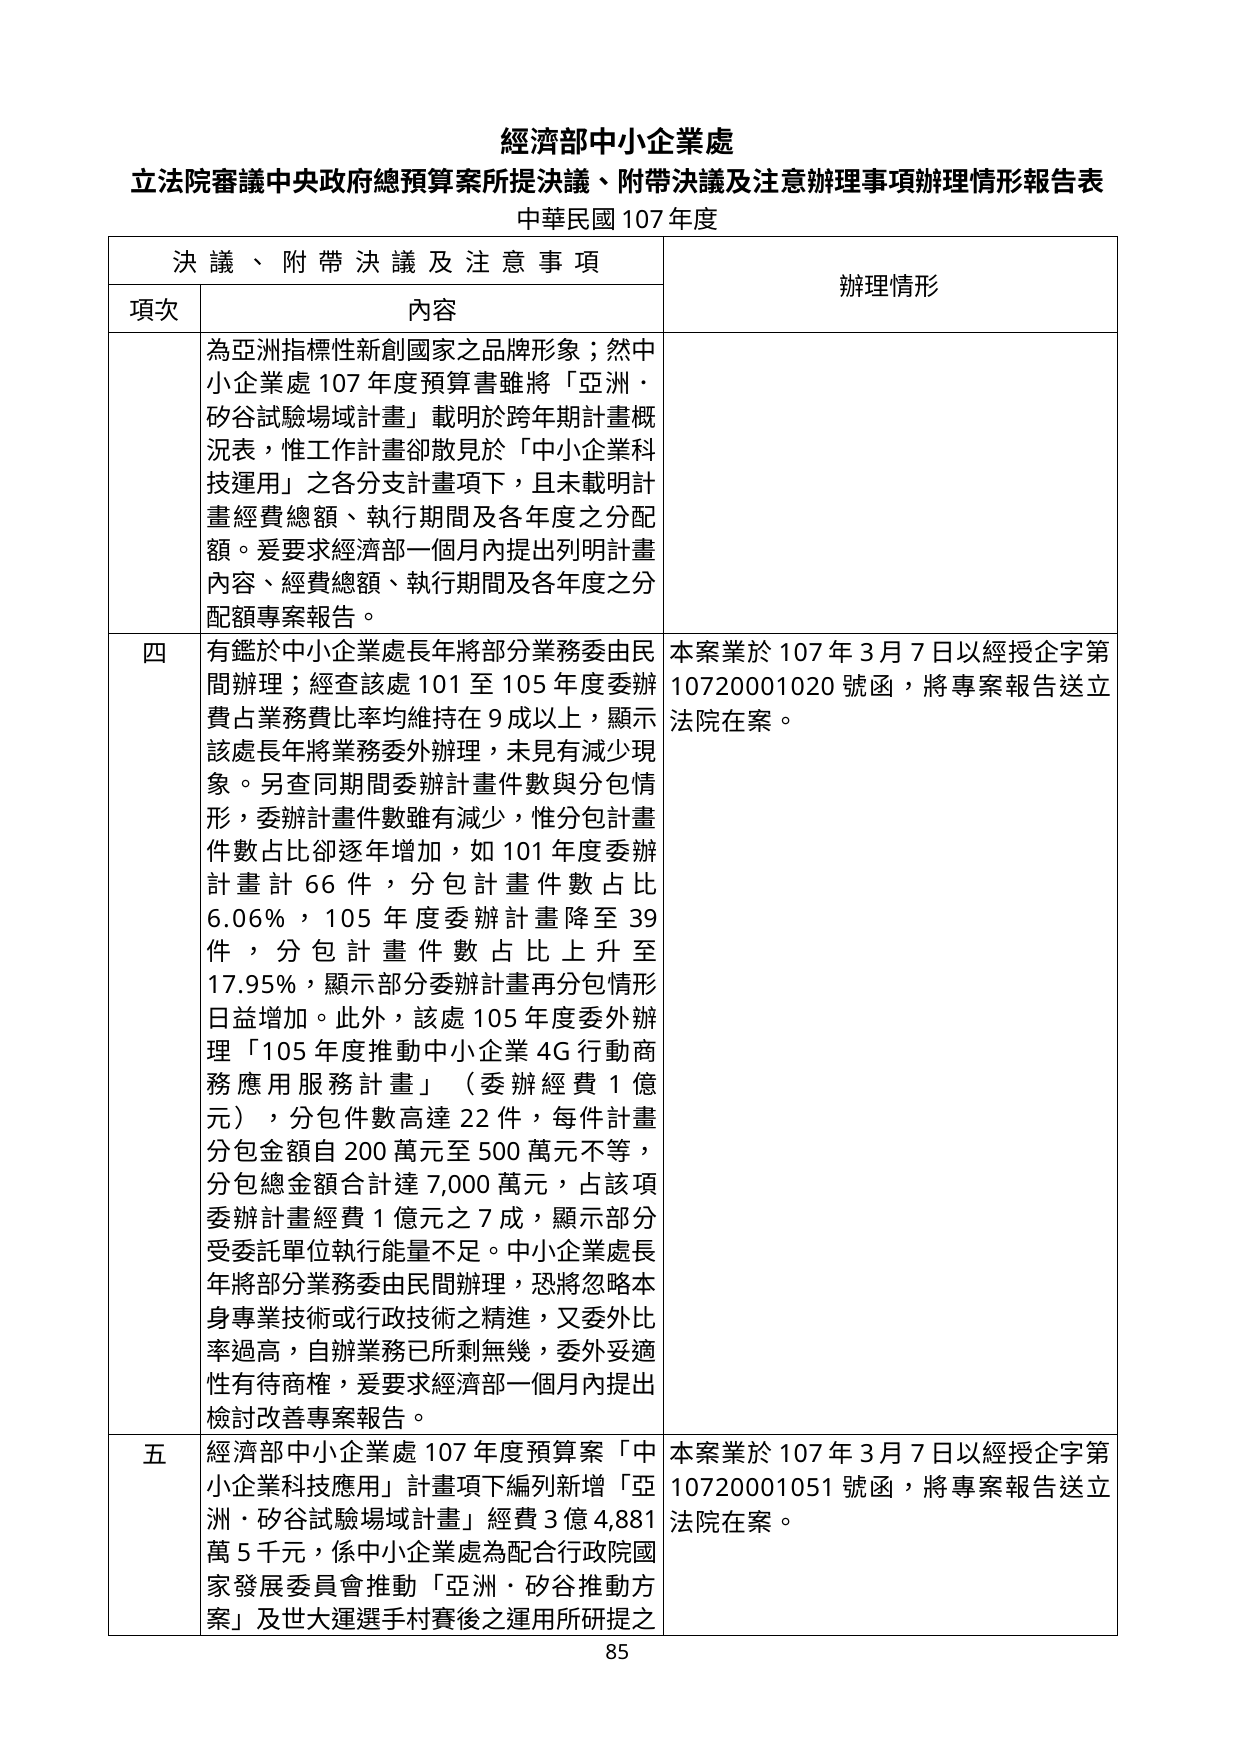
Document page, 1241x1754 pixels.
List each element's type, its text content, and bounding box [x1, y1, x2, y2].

table_header 決議、附帶決議及注意事項 [109, 237, 663, 284]
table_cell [201, 333, 663, 633]
table_cell 有鑑於中小企業處長年將部分業務委由民間辦理；經查該處101至105年度委辦費占業務費比率均維持在9成以上，顯示該處長年將業務委外辦理，未見有減少現象。另查同期間委辦計畫件數與分包情形，委辦計畫件數雖有減少，惟分包計畫件數占比卻逐年增加，如101年度委辦計畫計66件，分包計畫件數占比6.06%，105年度委辦計畫降至39件，分包計畫件數占比上升至17.95%，顯示部分委辦計畫再分包情形日益增加。此外，該處105年度委外辦理「105年度推動中小企業4G行動商務應用服務計畫」（委辦經費1億元），分包件數高達22件，每件計畫分包金額自200萬元至500萬元不等，分包總金額合計達7,000萬元，占該項委辦計畫經費1億元之7成，顯示部分受委託單位執行能量不足。中小企業處長年將部分業務委由民間辦理，恐將忽略本身專業技術或行政技術之精進，又委外比率過高，自辦業務已所剩無幾，委外妥適性有待商榷，爰要求經濟部一個月內提出檢討改善專案報告。 [201, 634, 663, 1434]
table_cell 四 [109, 634, 200, 1434]
table_header 辦理情形 [664, 237, 1117, 332]
table_cell 三 [109, 333, 200, 633]
table_cell 本案業於107年3月7日以經授企字第10720001020號函，將專案報告送立法院在案。 [664, 634, 1117, 1434]
table_cell 項次 [109, 285, 200, 332]
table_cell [664, 333, 1117, 633]
table_cell 內容 [201, 285, 663, 332]
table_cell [664, 1435, 1117, 1635]
table_cell 五 [109, 1435, 200, 1635]
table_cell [201, 1435, 663, 1635]
